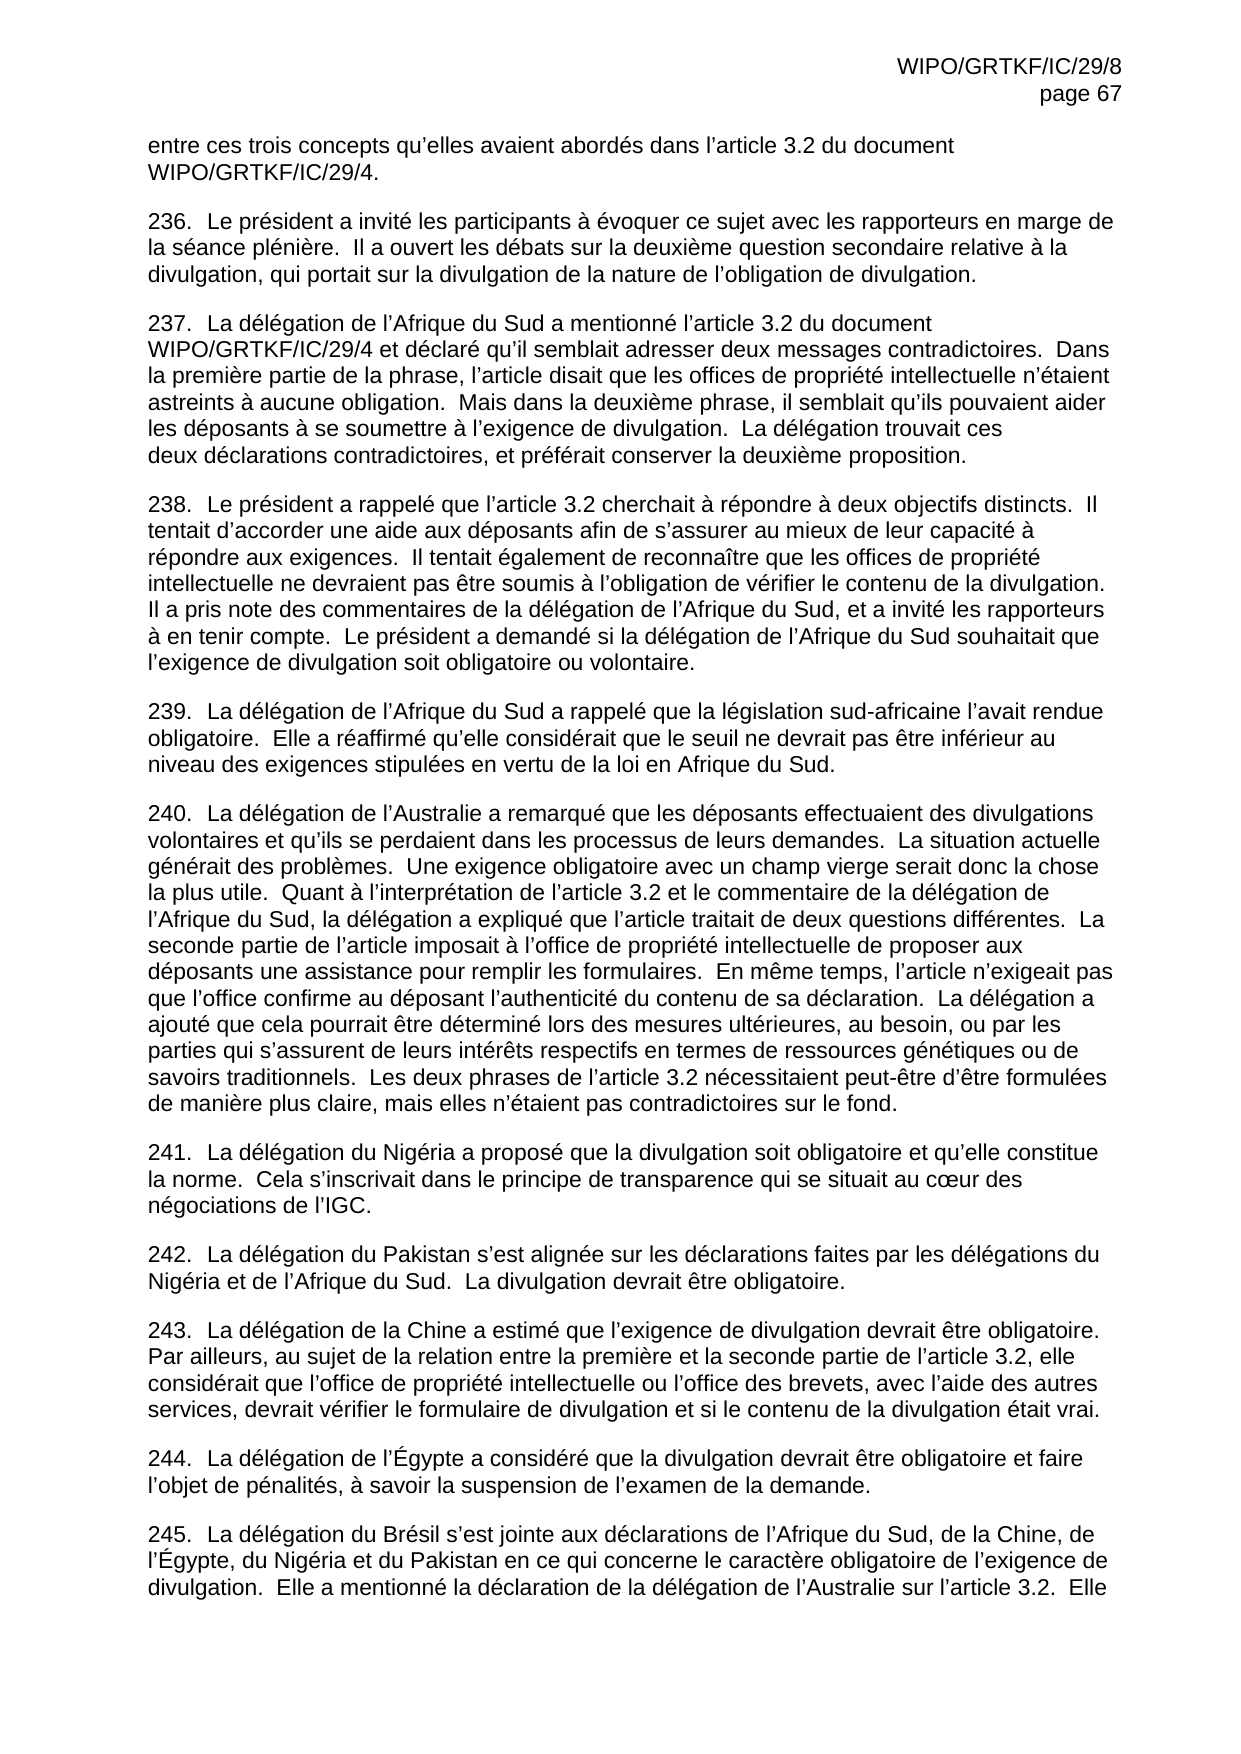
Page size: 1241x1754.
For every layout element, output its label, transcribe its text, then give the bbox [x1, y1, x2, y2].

text La délégation du Nigéria a proposé que la divulgation soit obligatoire et qu’elle constitue la norme. Cela s’inscrivait dans le principe de transparence qui se situait au cœur des négociations de l’IGC. [148, 1139, 1122, 1218]
text Le président a rappelé que l’article 3.2 cherchait à répondre à deux objectifs distincts. Il tentait d’accorder une aide aux déposants afin de s’assurer au mieux de leur capacité à répondre aux exigences. Il tentait également de reconnaître que les offices de propriété intellectuelle ne devraient pas être soumis à l’obligation de vérifier le contenu de la divulgation. Il a pris note des commentaires de la délégation de l’Afrique du Sud, et a invité les rapporteurs à en tenir compte. Le président a demandé si la délégation de l’Afrique du Sud souhaitait que l’exigence de divulgation soit obligatoire ou volontaire. [148, 491, 1122, 675]
text La délégation de l’Australie a remarqué que les déposants effectuaient des divulgations volontaires et qu’ils se perdaient dans les processus de leurs demandes. La situation actuelle générait des problèmes. Une exigence obligatoire avec un champ vierge serait donc la chose la plus utile. Quant à l’interprétation de l’article 3.2 et le commentaire de la délégation de l’Afrique du Sud, la délégation a expliqué que l’article traitait de deux questions différentes. La seconde partie de l’article imposait à l’office de propriété intellectuelle de proposer aux déposants une assistance pour remplir les formulaires. En même temps, l’article n’exigeait pas que l’office confirme au déposant l’authenticité du contenu de sa déclaration. La délégation a ajouté que cela pourrait être déterminé lors des mesures ultérieures, au besoin, ou par les parties qui s’assurent de leurs intérêts respectifs en termes de ressources génétiques ou de savoirs traditionnels. Les deux phrases de l’article 3.2 nécessitaient peut-être d’être formulées de manière plus claire, mais elles n’étaient pas contradictoires sur le fond. [148, 800, 1122, 1116]
text Le président a invité les participants à évoquer ce sujet avec les rapporteurs en marge de la séance plénière. Il a ouvert les débats sur la deuxième question secondaire relative à la divulgation, qui portait sur la divulgation de la nature de l’obligation de divulgation. [148, 208, 1122, 287]
text La délégation de l’Égypte a considéré que la divulgation devrait être obligatoire et faire l’objet de pénalités, à savoir la suspension de l’examen de la demande. [148, 1445, 1122, 1498]
text La délégation de l’Afrique du Sud a rappelé que la législation sud-africaine l’avait rendue obligatoire. Elle a réaffirmé qu’elle considérait que le seuil ne devrait pas être inférieur au niveau des exigences stipulées en vertu de la loi en Afrique du Sud. [148, 698, 1122, 777]
text La délégation de l’Afrique du Sud a mentionné l’article 3.2 du document WIPO/GRTKF/IC/29/4 et déclaré qu’il semblait adresser deux messages contradictoires. Dans la première partie de la phrase, l’article disait que les offices de propriété intellectuelle n’étaient astreints à aucune obligation. Mais dans la deuxième phrase, il semblait qu’ils pouvaient aider les déposants à se soumettre à l’exigence de divulgation. La délégation trouvait ces deux déclarations contradictoires, et préférait conserver la deuxième proposition. [148, 310, 1122, 468]
text La délégation de la Chine a estimé que l’exigence de divulgation devrait être obligatoire. Par ailleurs, au sujet de la relation entre la première et la seconde partie de l’article 3.2, elle considérait que l’office de propriété intellectuelle ou l’office des brevets, avec l’aide des autres services, devrait vérifier le formulaire de divulgation et si le contenu de la divulgation était vrai. [148, 1317, 1122, 1422]
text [148, 132, 1122, 185]
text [148, 1521, 1122, 1600]
text La délégation du Pakistan s’est alignée sur les déclarations faites par les délégations du Nigéria et de l’Afrique du Sud. La divulgation devrait être obligatoire. [148, 1241, 1122, 1294]
